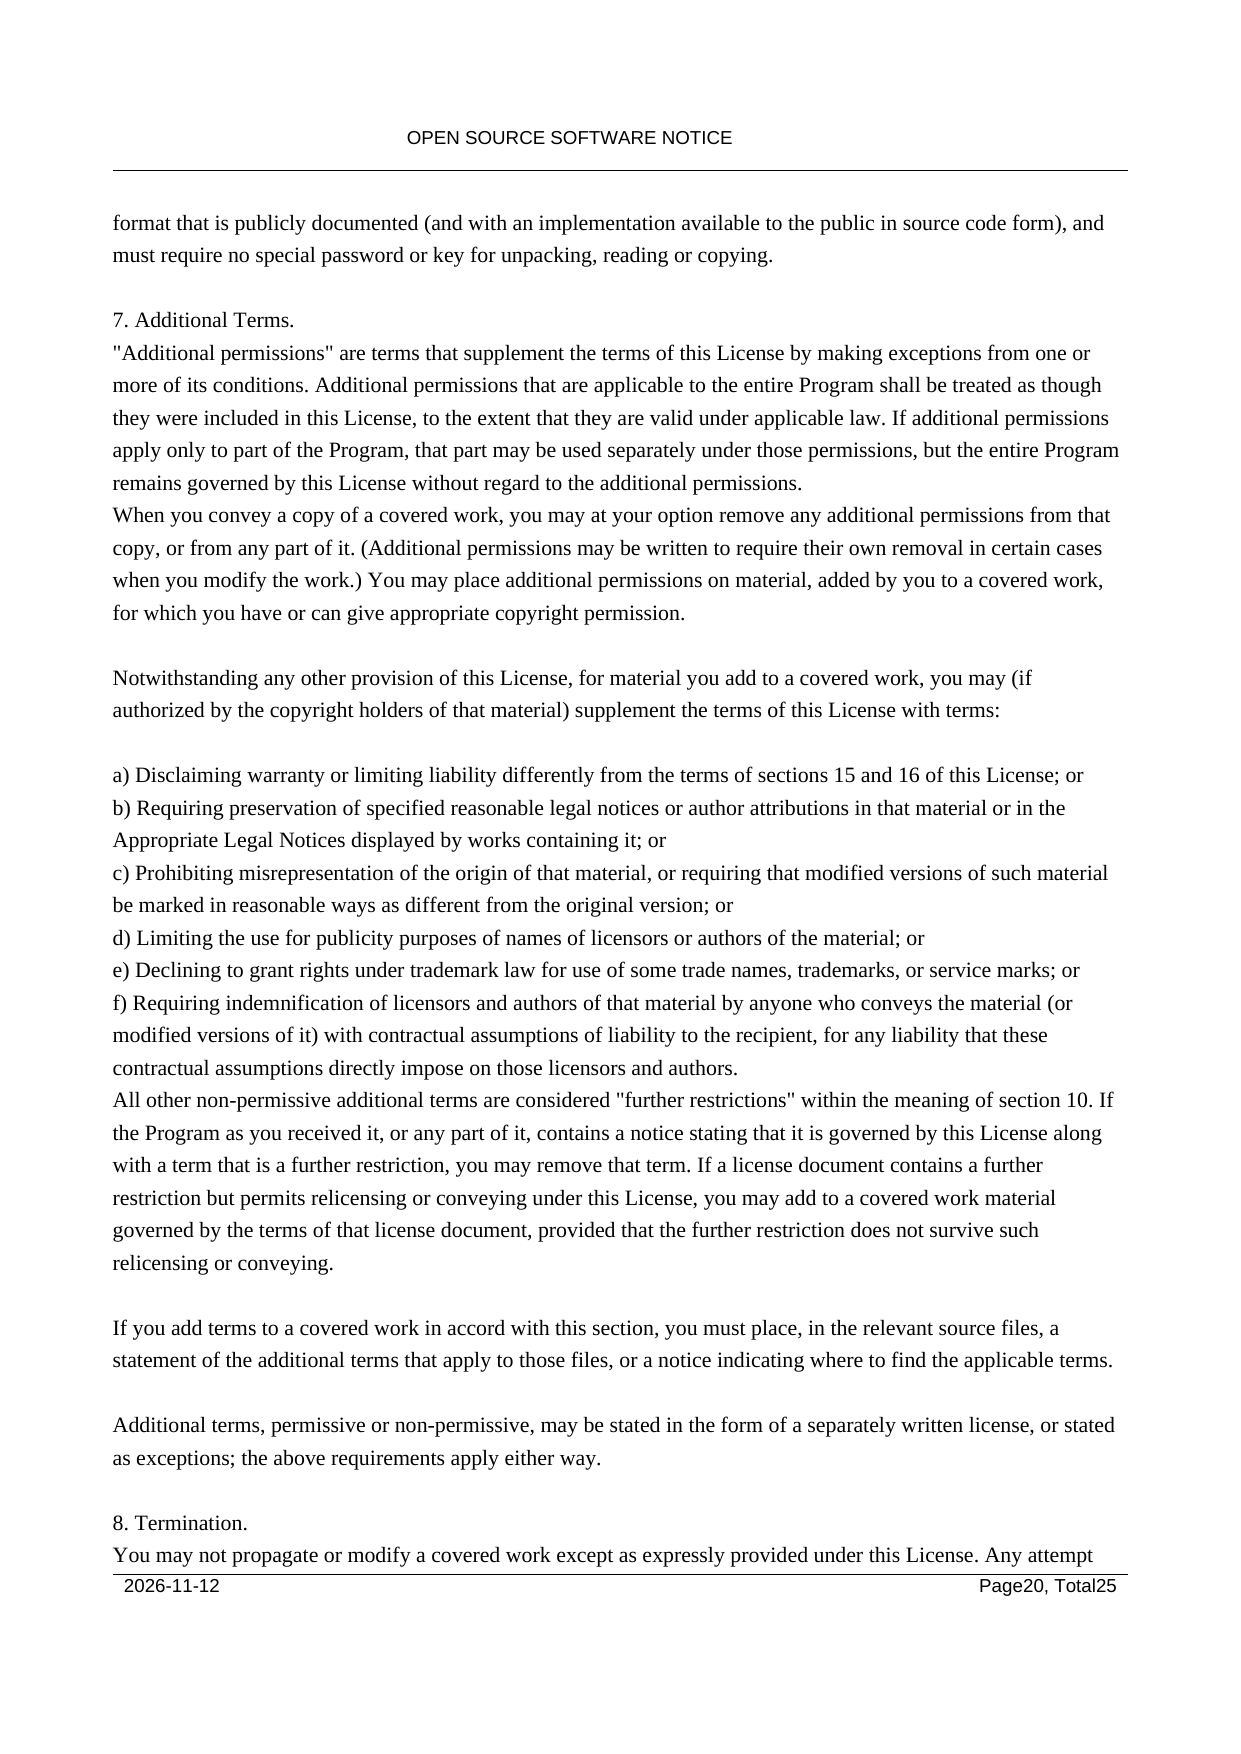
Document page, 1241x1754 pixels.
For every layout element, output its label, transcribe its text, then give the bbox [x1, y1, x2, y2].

text All other non-permissive additional terms are considered "further restrictions" within the meaning of section 10. If the Program as you received it, or any part of it, contains a notice stating that it is governed by this License along with a term that is a further restriction, you may remove that term. If a license document contains a further restriction but permits relicensing or conveying under this License, you may add to a covered work material governed by the terms of that license document, provided that the further restriction does not survive such relicensing or conveying. [112, 1084, 1128, 1279]
text 8. Termination. [112, 1506, 1128, 1539]
text a) Disclaiming warranty or limiting liability differently from the terms of sections 15 and 16 of this License; or [112, 759, 1128, 791]
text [112, 1539, 1128, 1571]
text When you convey a copy of a covered work, you may at your option remove any additional permissions from that copy, or from any part of it. (Additional permissions may be written to require their own removal in certain cases when you modify the work.) You may place additional permissions on material, added by you to a covered work, for which you have or can give appropriate copyright permission. [112, 499, 1128, 629]
text b) Requiring preservation of specified reasonable legal notices or author attributions in that material or in the Appropriate Legal Notices displayed by works containing it; or [112, 791, 1128, 856]
text d) Limiting the use for publicity purposes of names of licensors or authors of the material; or [112, 921, 1128, 954]
text "Additional permissions" are terms that supplement the terms of this License by making exceptions from one or more of its conditions. Additional permissions that are applicable to the entire Program shall be treated as though they were included in this License, to the extent that they are valid under applicable law. If additional permissions apply only to part of the Program, that part may be used separately under those permissions, but the entire Program remains governed by this License without regard to the additional permissions. [112, 336, 1128, 499]
text If you add terms to a covered work in accord with this section, you must place, in the relevant source files, a statement of the additional terms that apply to those files, or a notice indicating where to find the applicable terms. [112, 1311, 1128, 1376]
text f) Requiring indemnification of licensors and authors of that material by anyone who conveys the material (or modified versions of it) with contractual assumptions of liability to the recipient, for any liability that these contractual assumptions directly impose on those licensors and authors. [112, 986, 1128, 1084]
text e) Declining to grant rights under trademark law for use of some trade names, trademarks, or service marks; or [112, 954, 1128, 986]
text Additional terms, permissive or non-permissive, may be stated in the form of a separately written license, or stated as exceptions; the above requirements apply either way. [112, 1409, 1128, 1474]
text Notwithstanding any other provision of this License, for material you add to a covered work, you may (if authorized by the copyright holders of that material) supplement the terms of this License with terms: [112, 661, 1128, 726]
text c) Prohibiting misrepresentation of the origin of that material, or requiring that modified versions of such material be marked in reasonable ways as different from the original version; or [112, 856, 1128, 921]
text 7. Additional Terms. [112, 304, 1128, 336]
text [112, 206, 1128, 271]
